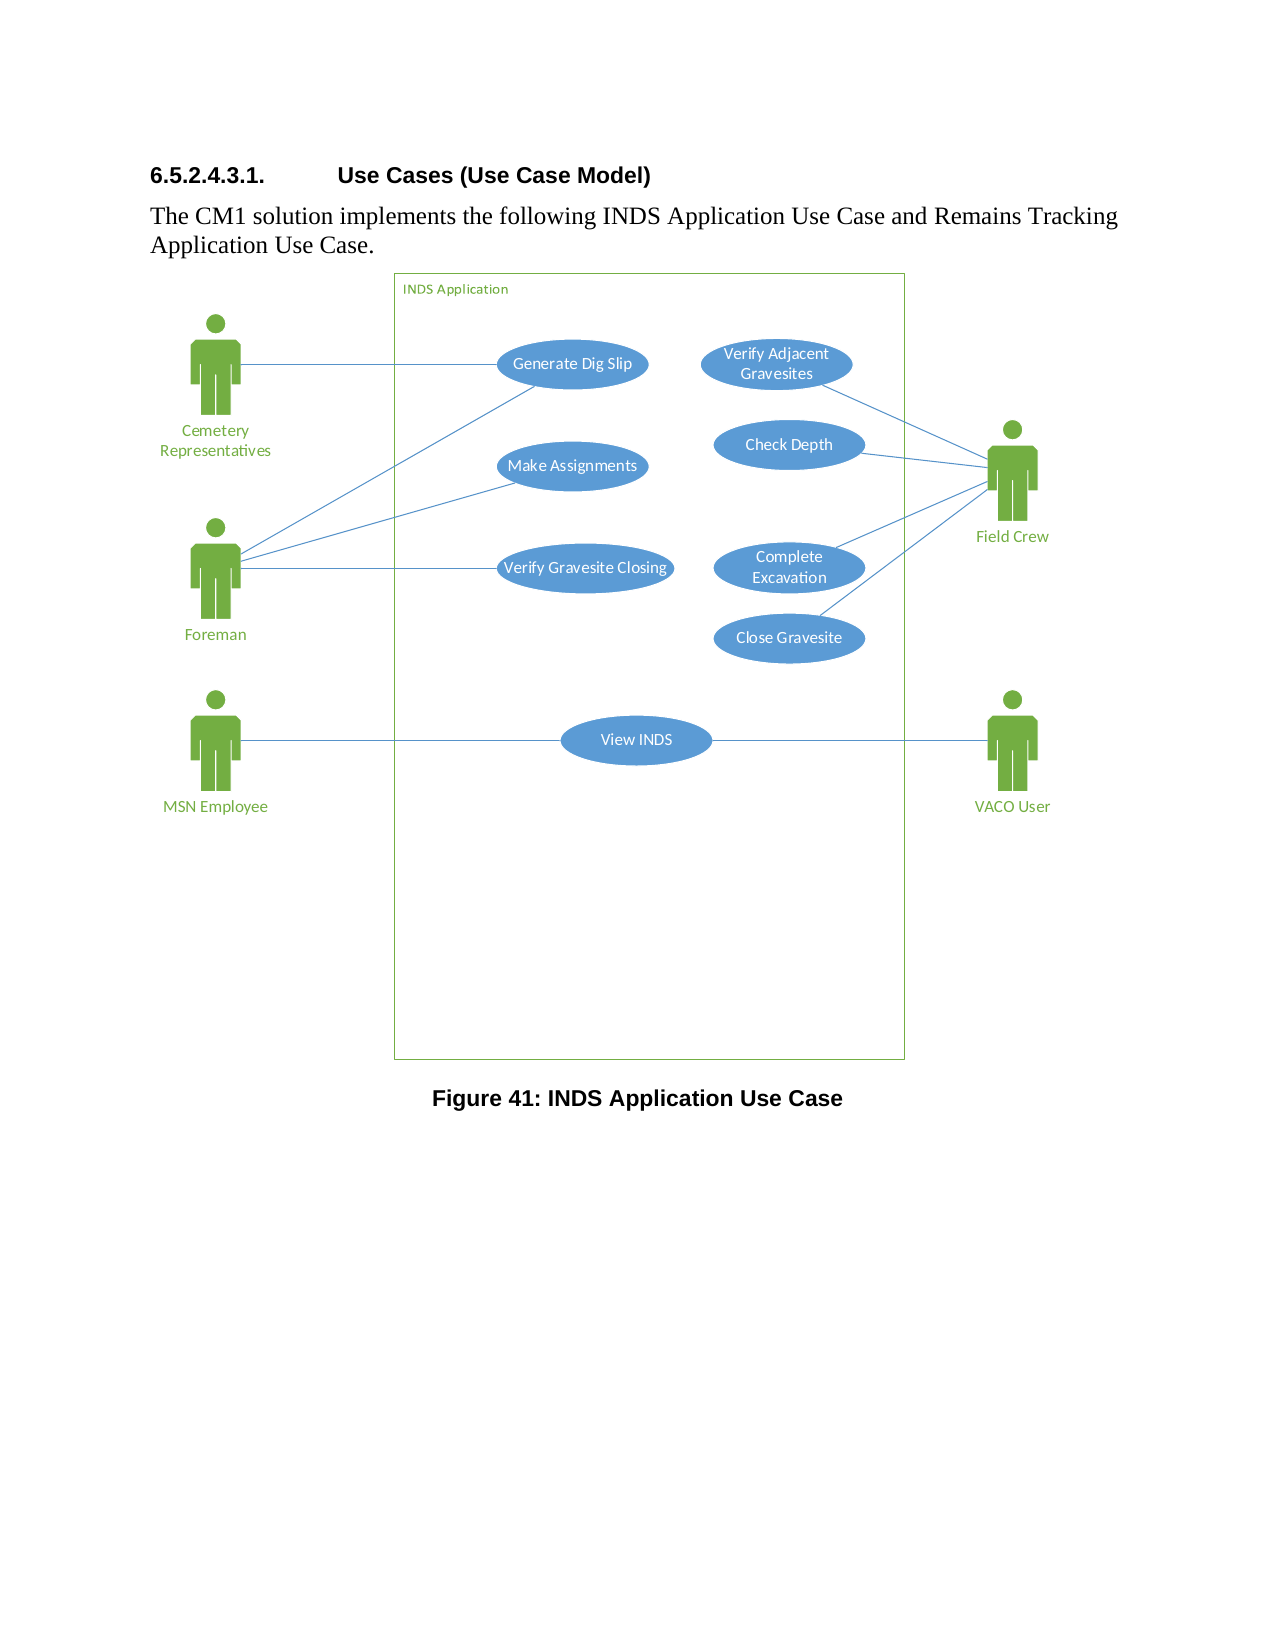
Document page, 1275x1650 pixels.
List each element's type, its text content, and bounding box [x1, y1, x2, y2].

text Figure 41: INDS Application Use Case [150, 1084, 1125, 1111]
subtitle Use Cases (Use Case Model) [150, 162, 1125, 189]
text The CM1 solution implements the following INDS Application Use Case and Remains Tracking Application Use Case. [150, 201, 1125, 259]
